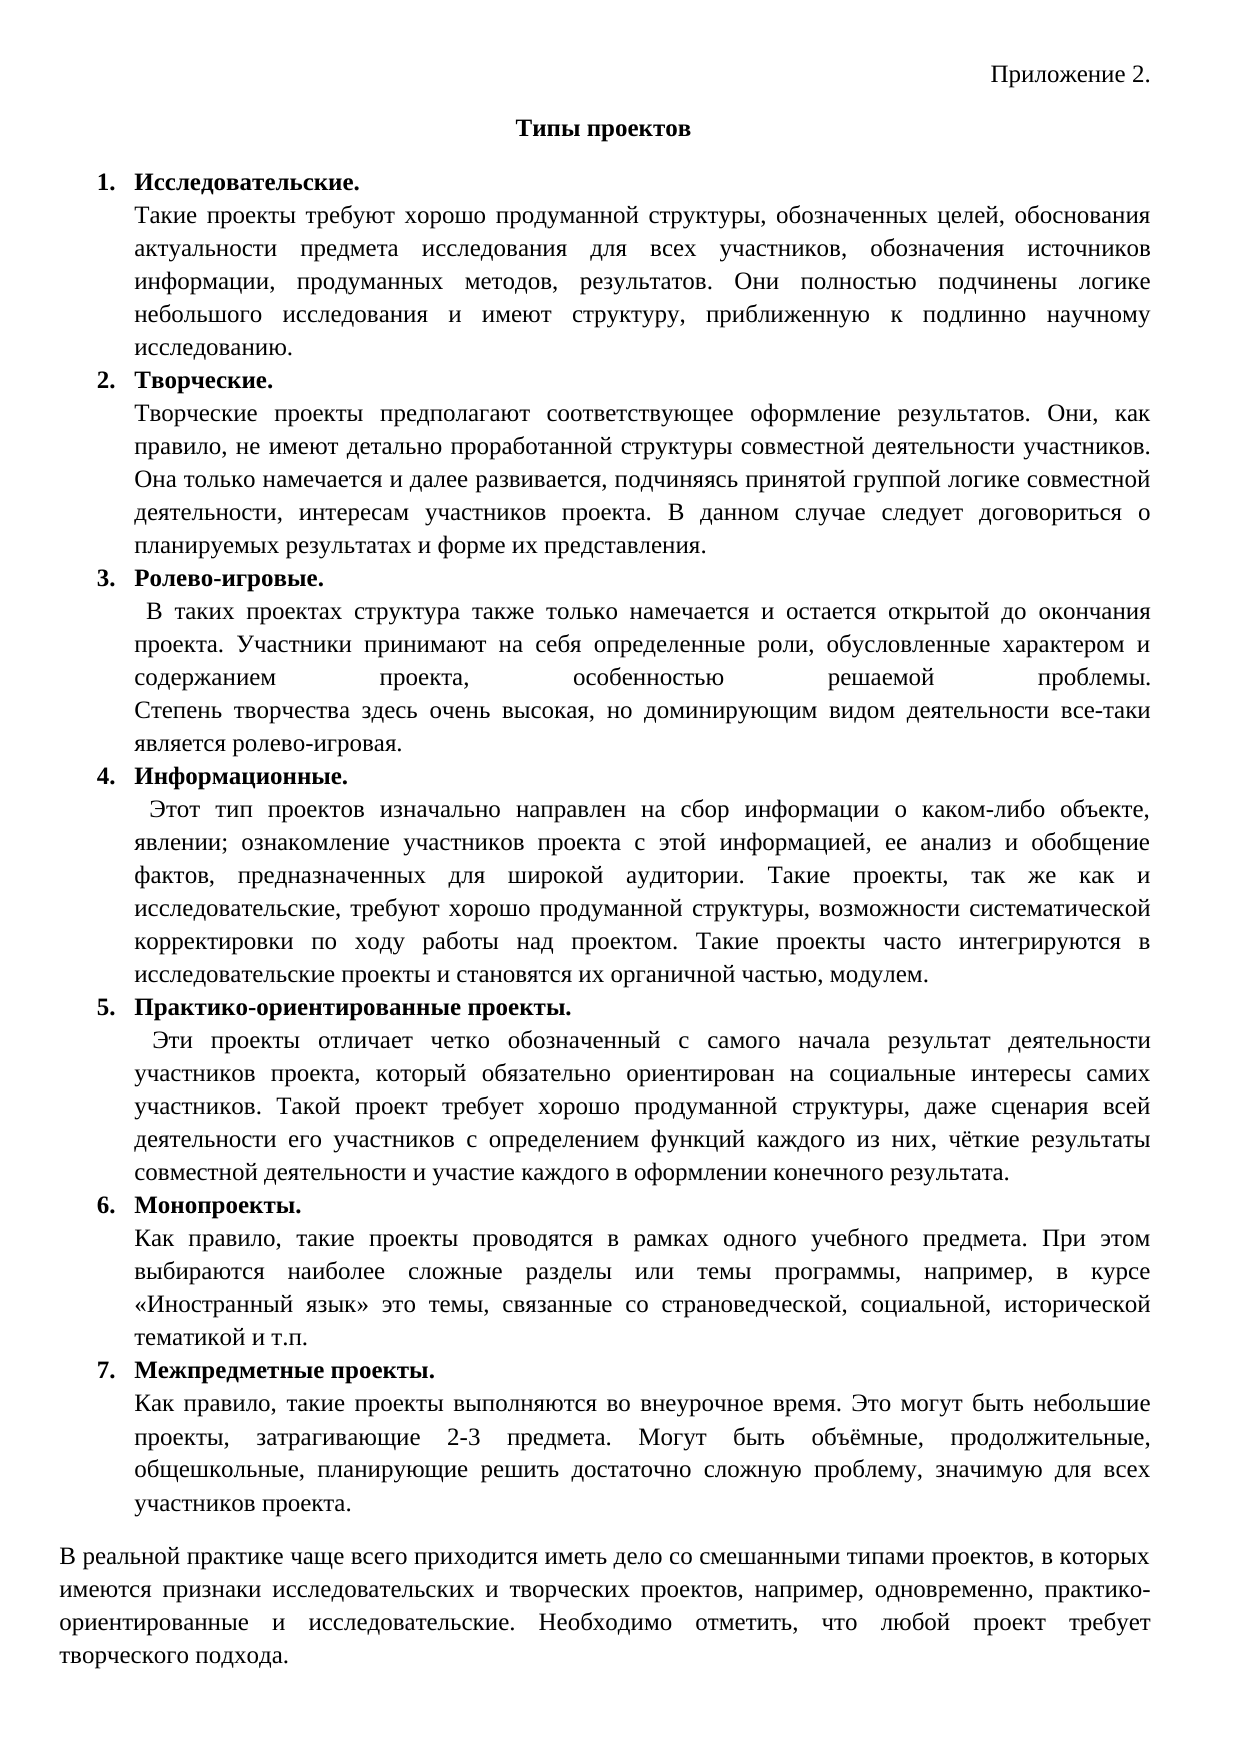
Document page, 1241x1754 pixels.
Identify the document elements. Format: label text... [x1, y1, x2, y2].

text В реальной практике чаще всего приходится иметь дело со смешанными типами проектов, в которых имеются признаки исследовательских и творческих проектов, например, одновременно, практико-ориентированные и исследовательские. Необходимо отметить, что любой проект требует творческого подхода. [59, 1541, 1152, 1669]
list Монопроекты. [97, 1190, 1152, 1219]
list Творческие. [97, 365, 1152, 394]
list Исследовательские. [97, 167, 1152, 196]
list Эти проекты отличает четко обозначенный с самого начала результат деятельности участников проекта, который обязательно ориентирован на социальные интересы самих участников. Такой проект требует хорошо продуманной структуры, даже сценария всей деятельности его участников с определением функций каждого из них, чёткие результаты совместной деятельности и участие каждого в оформлении конечного результата. [134, 1025, 1152, 1186]
list Этот тип проектов изначально направлен на сбор информации о каком-либо объекте, явлении; ознакомление участников проекта с этой информацией, ее анализ и обобщение фактов, предназначенных для широкой аудитории. Такие проекты, так же как и исследовательские, требуют хорошо продуманной структуры, возможности систематической корректировки по ходу работы над проектом. Такие проекты часто интегрируются в исследовательские проекты и становятся их органичной частью, модулем. [134, 794, 1152, 988]
list Как правило, такие проекты выполняются во внеурочное время. Это могут быть небольшие проекты, затрагивающие 2-3 предмета. Могут быть объёмные, продолжительные, общешкольные, планирующие решить достаточно сложную проблему, значимую для всех участников проекта. [134, 1388, 1152, 1516]
list Информационные. [97, 761, 1152, 790]
list Практико-ориентированные проекты. [97, 992, 1152, 1021]
list Как правило, такие проекты проводятся в рамках одного учебного предмета. При этом выбираются наиболее сложные разделы или темы программы, например, в курсе «Иностранный язык» это темы, связанные со страноведческой, социальной, исторической тематикой и т.п. [134, 1223, 1152, 1351]
list Межпредметные проекты. [97, 1356, 1152, 1384]
list В таких проектах структура также только намечается и остается открытой до окончания проекта. Участники принимают на себя определенные роли, обусловленные характером и содержанием проекта, особенностью решаемой проблемы. Степень творчества здесь очень высокая, но доминирующим видом деятельности все-таки является ролево-игровая. [134, 596, 1152, 757]
list Ролево-игровые. [97, 563, 1152, 592]
list Творческие проекты предполагают соответствующее оформление результатов. Они, как правило, не имеют детально проработанной структуры совместной деятельности участников. Она только намечается и далее развивается, подчиняясь принятой группой логике совместной деятельности, интересам участников проекта. В данном случае следует договориться о планируемых результатах и форме их представления. [134, 398, 1152, 559]
text Типы проектов [59, 113, 1152, 142]
list Такие проекты требуют хорошо продуманной структуры, обозначенных целей, обоснования актуальности предмета исследования для всех участников, обозначения источников информации, продуманных методов, результатов. Они полностью подчинены логике небольшого исследования и имеют структуру, приближенную к подлинно научному исследованию. [134, 200, 1152, 361]
text Приложение 2. [59, 59, 1152, 88]
